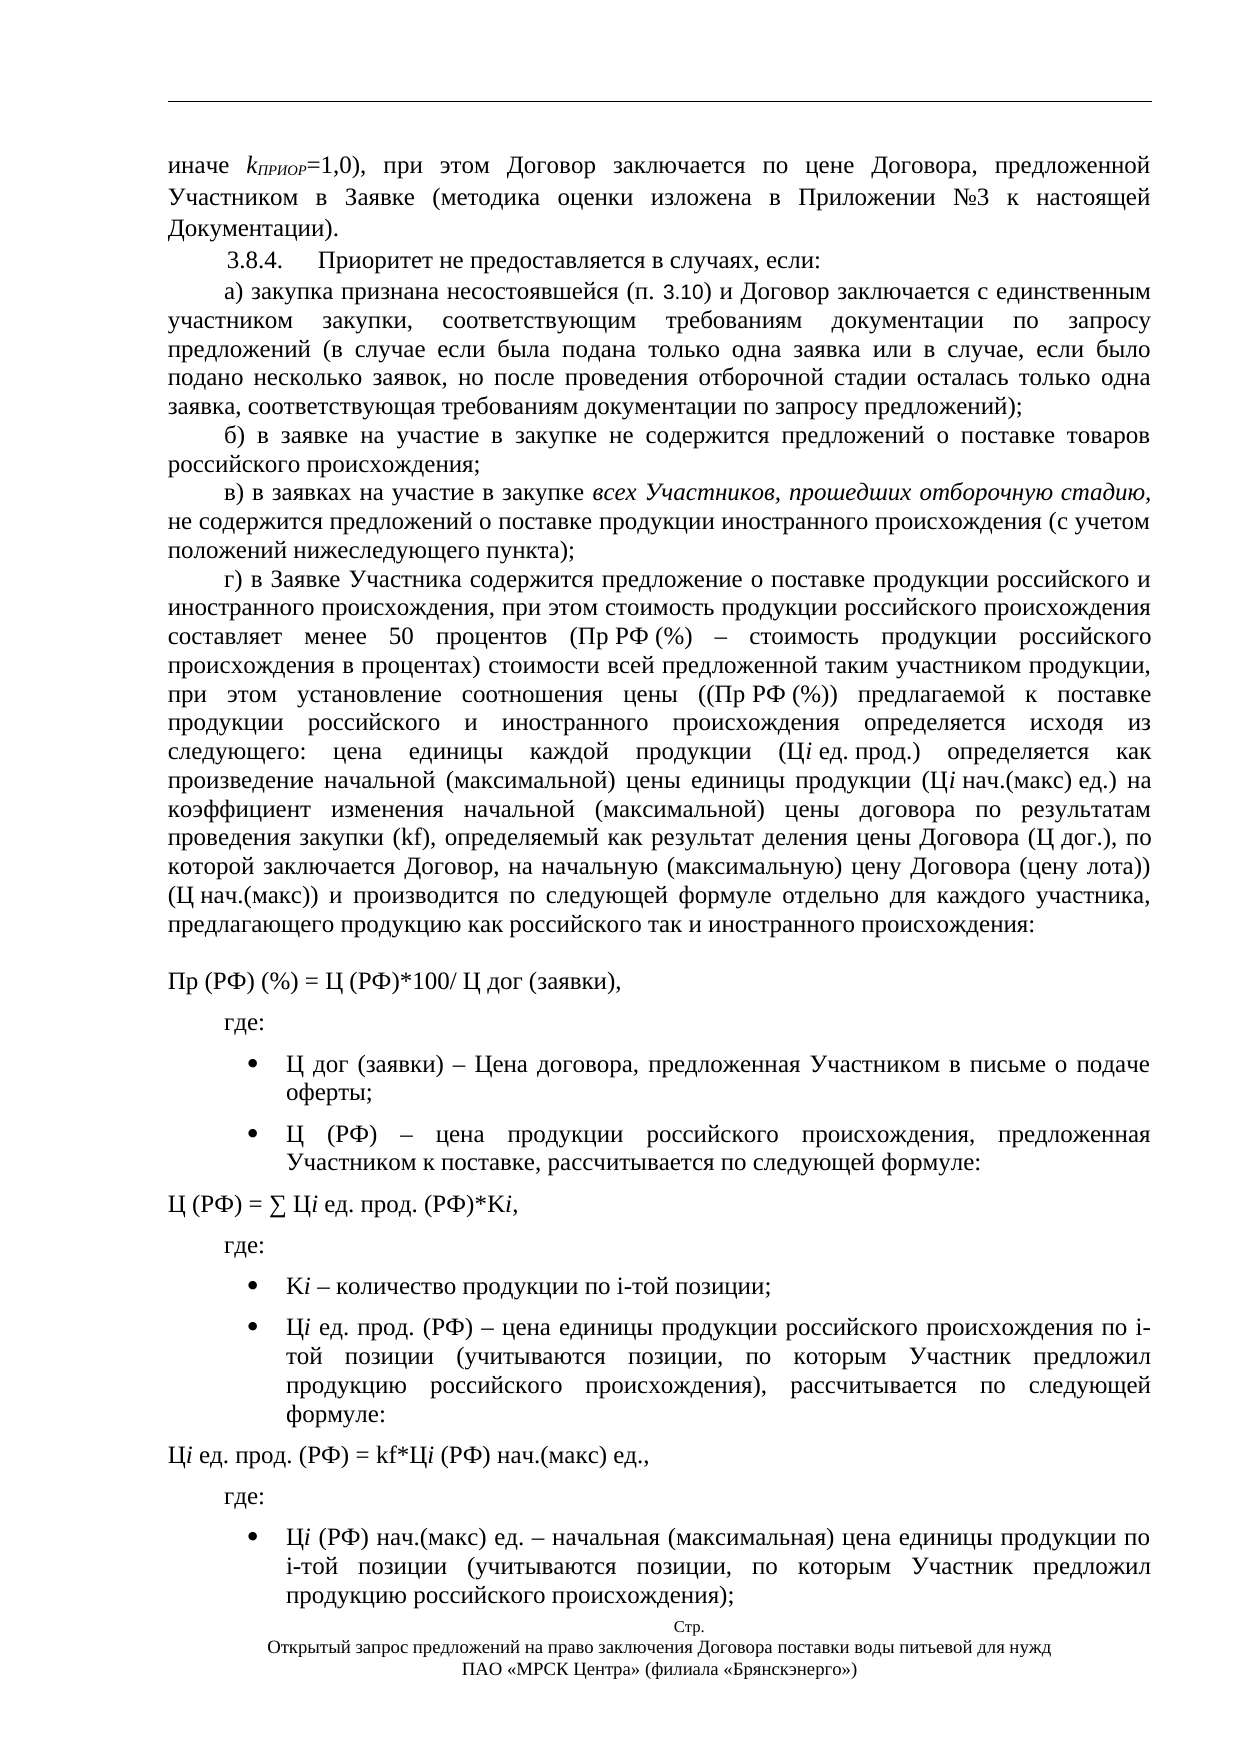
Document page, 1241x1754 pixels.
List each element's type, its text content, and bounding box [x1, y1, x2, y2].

list Цi (РФ) нач.(макс) ед. – начальная (максимальная) цена единицы продукции по i-той позиции (учитываются позиции, по которым Участник предложил продукцию российского происхождения); [248, 1522, 1152, 1609]
list Ц (РФ) – цена продукции российского происхождения, предложенная Участником к поставке, рассчитывается по следующей формуле: [248, 1119, 1152, 1176]
text г) в Заявке Участника содержится предложение о поставке продукции российского и иностранного происхождения, при этом стоимость продукции российского происхождения составляет менее 50 процентов (Пр РФ (%) – стоимость продукции российского происхождения в процентах) стоимости всей предложенной таким участником продукции, при этом установление соотношения цены ((Пр РФ (%)) предлагаемой к поставке продукции российского и иностранного происхождения определяется исходя из следующего: цена единицы каждой продукции (Цi ед. прод.) определяется как произведение начальной (максимальной) цены единицы продукции (Цi нач.(макс) ед.) на коэффициент изменения начальной (максимальной) цены договора по результатам проведения закупки (kf), определяемый как результат деления цены Договора (Ц дог.), по которой заключается Договор, на начальную (максимальную) цену Договора (цену лота)) (Ц нач.(макс)) и производится по следующей формуле отдельно для каждого участника, предлагающего продукцию как российского так и иностранного происхождения: [168, 564, 1152, 937]
text в) в заявках на участие в закупке всех Участников, прошедших отборочную стадию, не содержится предложений о поставке продукции иностранного происхождения (с учетом положений нижеследующего пункта); [168, 477, 1152, 564]
list где: [224, 1230, 1152, 1259]
list Цi ед. прод. (РФ) – цена единицы продукции российского происхождения по i-той позиции (учитываются позиции, по которым Участник предложил продукцию российского происхождения), рассчитывается по следующей формуле: [248, 1312, 1152, 1427]
list Ki – количество продукции по i-той позиции; [248, 1271, 1152, 1300]
list где: [224, 1481, 1152, 1510]
list Цi ед. прод. (РФ) = kf*Цi (РФ) нач.(макс) ед., [168, 1440, 1152, 1469]
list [168, 150, 1152, 242]
text б) в заявке на участие в закупке не содержится предложений о поставке товаров российского происхождения; [168, 420, 1152, 477]
list Пр (РФ) (%) = Ц (РФ)*100/ Ц дог (заявки), [168, 966, 1152, 995]
list где: [224, 1007, 1152, 1036]
text а) закупка признана несостоявшейся (п. 3.10) и Договор заключается с единственным участником закупки, соответствующим требованиям документации по запросу предложений (в случае если была подана только одна заявка или в случае, если было подано несколько заявок, но после проведения отборочной стадии осталась только одна заявка, соответствующая требованиям документации по запросу предложений); [168, 276, 1152, 420]
list Приоритет не предоставляется в случаях, если: [168, 245, 1152, 273]
list Ц дог (заявки) – Цена договора, предложенная Участником в письме о подаче оферты; [248, 1049, 1152, 1106]
list Ц (РФ) = ∑ Цi ед. прод. (РФ)*Ki, [168, 1189, 1152, 1217]
